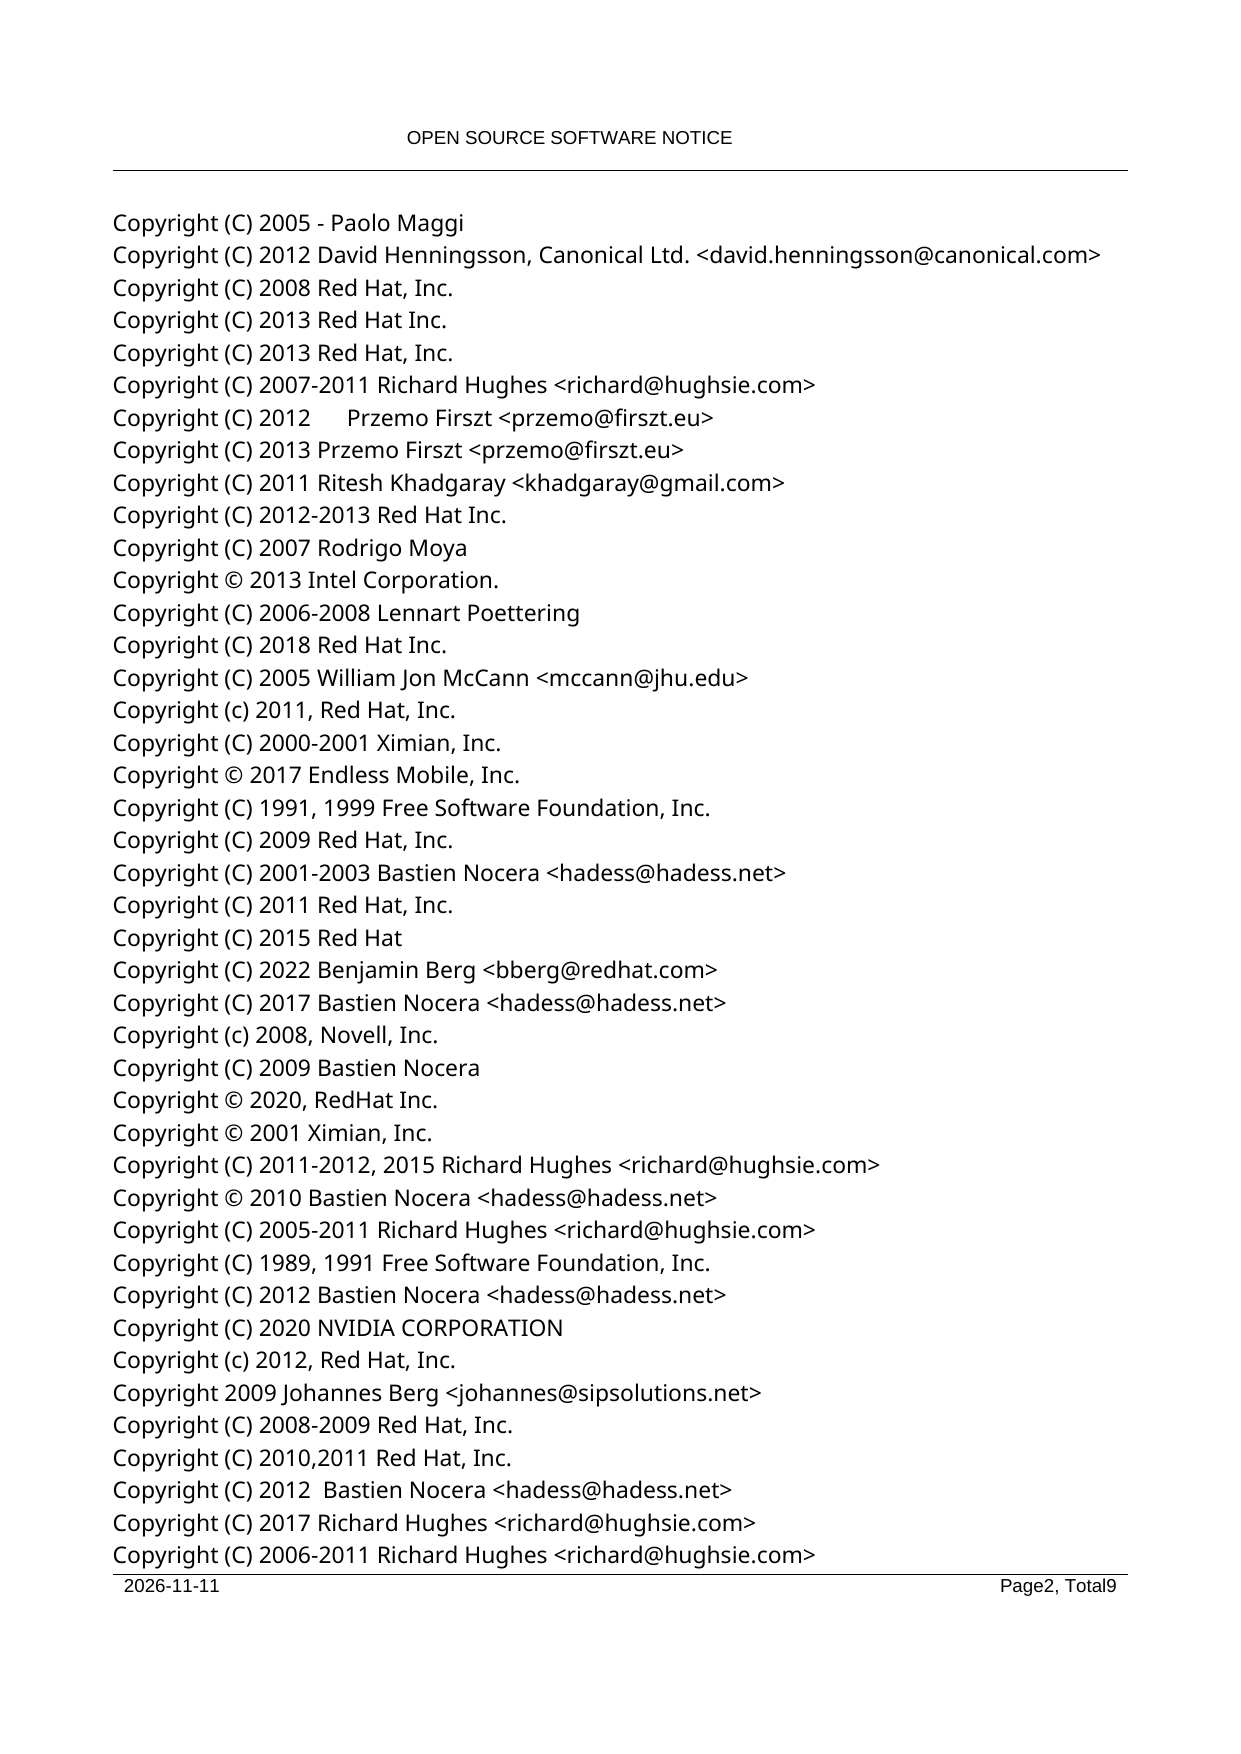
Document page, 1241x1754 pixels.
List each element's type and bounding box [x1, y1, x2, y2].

text [112, 206, 1128, 1571]
